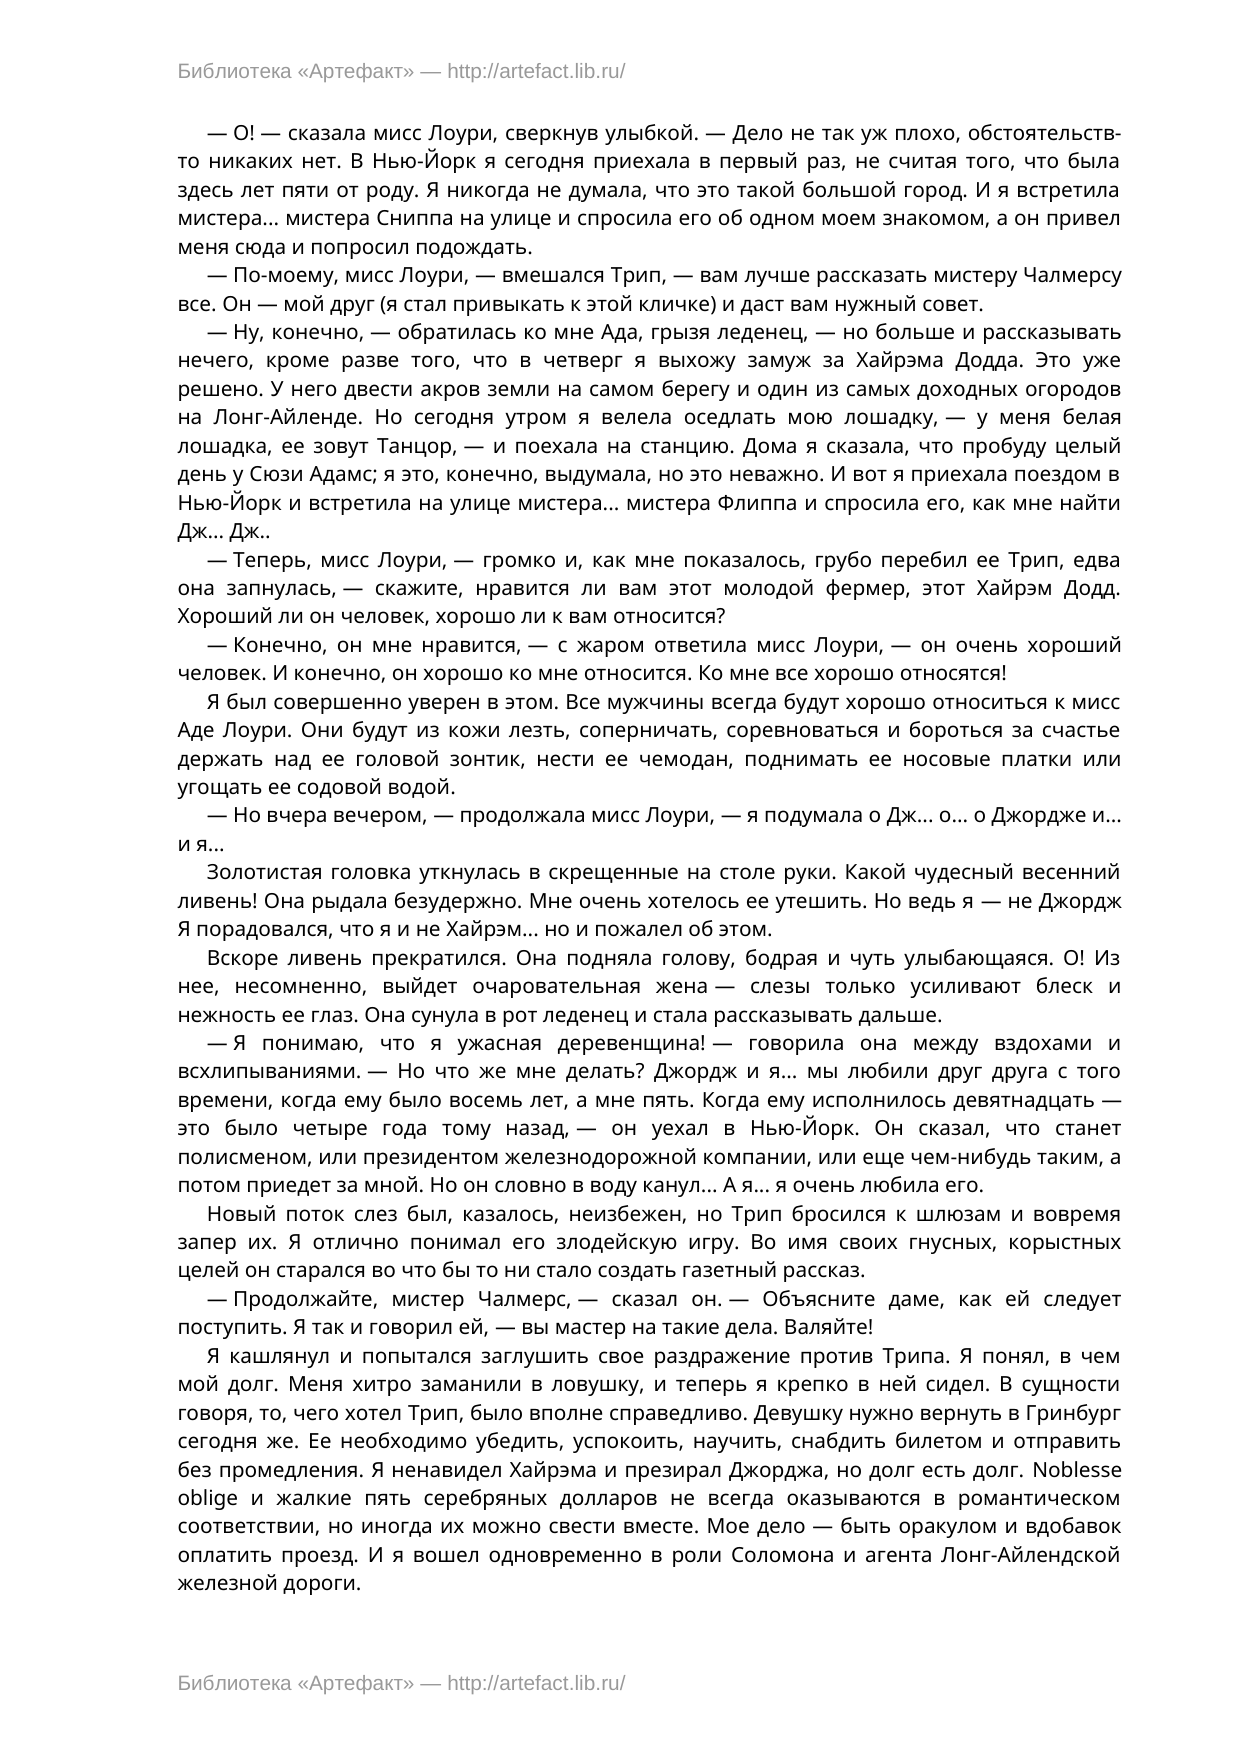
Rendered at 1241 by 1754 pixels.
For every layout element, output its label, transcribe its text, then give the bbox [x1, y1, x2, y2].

text Вскоре ливень прекратился. Она подняла голову, бодрая и чуть улыбающаяся. О! Из нее, несомненно, выйдет очаровательная жена — слезы только усиливают блеск и нежность ее глаз. Она сунула в рот леденец и стала рассказывать дальше. [177, 943, 1122, 1028]
text Золотистая головка уткнулась в скрещенные на столе руки. Какой чудесный весенний ливень! Она рыдала безудержно. Мне очень хотелось ее утешить. Но ведь я — не Джордж Я порадовался, что я и не Хайрэм... но и пожалел об этом. [177, 857, 1122, 943]
text Я был совершенно уверен в этом. Все мужчины всегда будут хорошо относиться к мисс Аде Лоури. Они будут из кожи лезть, соперничать, соревноваться и бороться за счастье держать над ее головой зонтик, нести ее чемодан, поднимать ее носовые платки или угощать ее содовой водой. [177, 687, 1122, 801]
text — По-моему, мисс Лоури, — вмешался Трип, — вам лучше рассказать мистеру Чалмерсу все. Он — мой друг (я стал привыкать к этой кличке) и даст вам нужный совет. [177, 260, 1122, 317]
text Новый поток слез был, казалось, неизбежен, но Трип бросился к шлюзам и вовремя запер их. Я отлично понимал его злодейскую игру. Во имя своих гнусных, корыстных целей он старался во что бы то ни стало создать газетный рассказ. [177, 1199, 1122, 1284]
text — Я понимаю, что я ужасная деревенщина! — говорила она между вздохами и всхлипываниями. — Но что же мне делать? Джордж и я... мы любили друг друга с того времени, когда ему было восемь лет, а мне пять. Когда ему исполнилось девятнадцать — это было четыре года тому назад, — он уехал в Нью-Йорк. Он сказал, что станет полисменом, или президентом железнодорожной компании, или еще чем-нибудь таким, а потом приедет за мной. Но он словно в воду канул... А я... я очень любила его. [177, 1028, 1122, 1199]
text — Продолжайте, мистер Чалмерс, — сказал он. — Объясните даме, как ей следует поступить. Я так и говорил ей, — вы мастер на такие дела. Валяйте! [177, 1284, 1122, 1341]
text — Теперь, мисс Лоури, — громко и, как мне показалось, грубо перебил ее Трип, едва она запнулась, — скажите, нравится ли вам этот молодой фермер, этот Хайрэм Додд. Хороший ли он человек, хорошо ли к вам относится? [177, 545, 1122, 630]
text — Ну, конечно, — обратилась ко мне Ада, грызя леденец, — но больше и рассказывать нечего, кроме разве того, что в четверг я выхожу замуж за Хайрэма Додда. Это уже решено. У него двести акров земли на самом берегу и один из самых доходных огородов на Лонг-Айленде. Но сегодня утром я велела оседлать мою лошадку, — у меня белая лошадка, ее зовут Танцор, — и поехала на станцию. Дома я сказала, что пробуду целый день у Сюзи Адамс; я это, конечно, выдумала, но это неважно. И вот я приехала поездом в Нью-Йорк и встретила на улице мистера... мистера Флиппа и спросила его, как мне найти Дж... Дж.. [177, 317, 1122, 545]
text — О! — сказала мисс Лоури, сверкнув улыбкой. — Дело не так уж плохо, обстоятельств-то никаких нет. В Нью-Йорк я сегодня приехала в первый раз, не считая того, что была здесь лет пяти от роду. Я никогда не думала, что это такой большой город. И я встретила мистера... мистера Сниппа на улице и спросила его об одном моем знакомом, а он привел меня сюда и попросил подождать. [177, 118, 1122, 260]
text Я кашлянул и попытался заглушить свое раздражение против Трипа. Я понял, в чем мой долг. Меня хитро заманили в ловушку, и теперь я крепко в ней сидел. В сущности говоря, то, чего хотел Трип, было вполне справедливо. Девушку нужно вернуть в Гринбург сегодня же. Ее необходимо убедить, успокоить, научить, снабдить билетом и отправить без промедления. Я ненавидел Хайрэма и презирал Джорджа, но долг есть долг. Noblesse oblige и жалкие пять серебряных долларов не всегда оказываются в романтическом соответствии, но иногда их можно свести вместе. Мое дело — быть оракулом и вдобавок оплатить проезд. И я вошел одновременно в роли Соломона и агента Лонг-Айлендской железной дороги. [177, 1341, 1122, 1597]
text — Но вчера вечером, — продолжала мисс Лоури, — я подумала о Дж... о... о Джордже и... и я... [177, 801, 1122, 857]
text — Конечно, он мне нравится, — с жаром ответила мисс Лоури, — он очень хороший человек. И конечно, он хорошо ко мне относится. Ко мне все хорошо относятся! [177, 630, 1122, 687]
